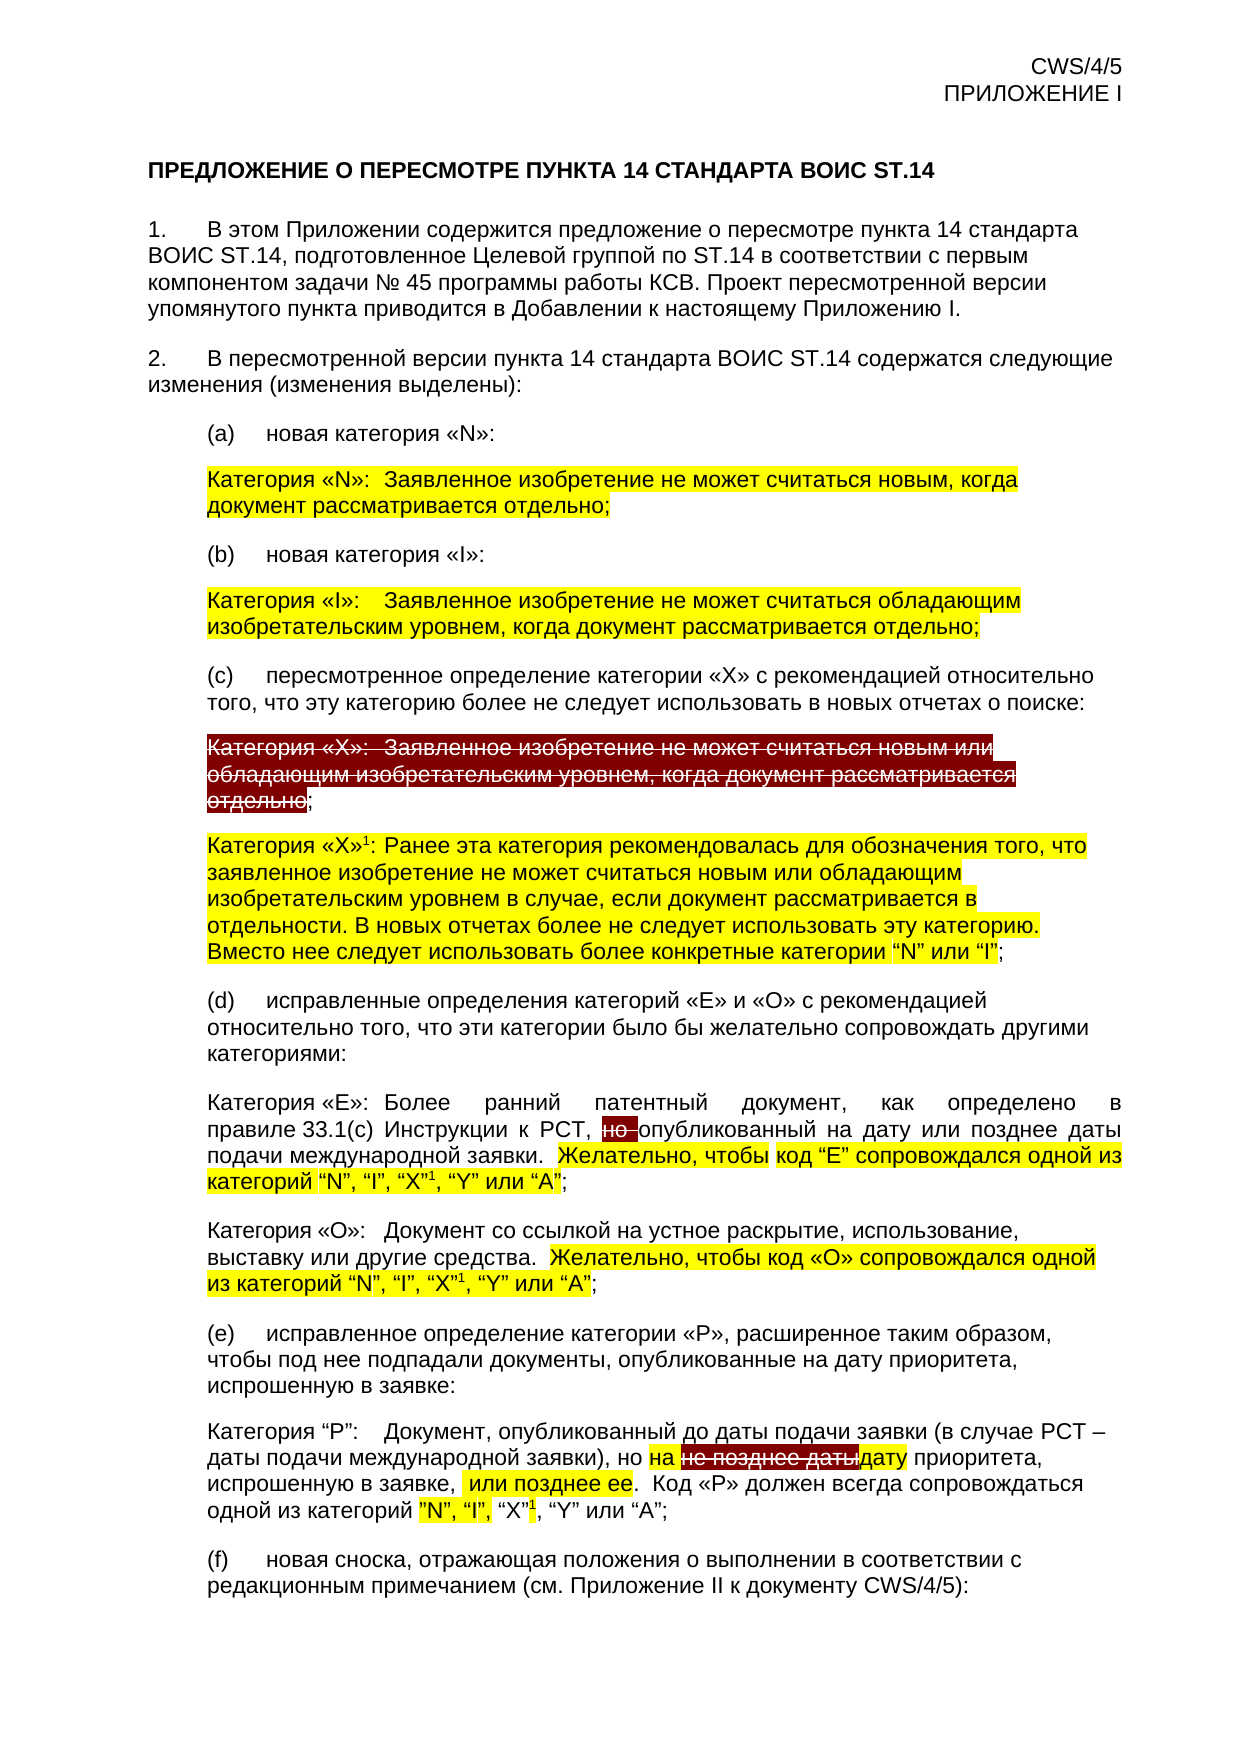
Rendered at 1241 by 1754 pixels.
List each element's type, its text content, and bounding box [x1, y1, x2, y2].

list новая категория «I»: Категория «I»: Заявленное изобретение не может считаться обладающим изобретательским уровнем, когда документ рассматривается отдельно; [207, 541, 1122, 639]
text Категория «О»: Документ со ссылкой на устное раскрытие, использование, выставку или другие средства. Желательно, чтобы код «О» сопровождался одной из категорий “N”, “I”, “X”1, “Y” или “A”; [207, 1217, 1122, 1297]
list пересмотренное определение категории «Х» с рекомендацией относительно того, что эту категорию более не следует использовать в новых отчетах о поиске: Категория «Х»: Заявленное изобретение не может считаться новым или обладающим изобретательским уровнем, когда документ рассматривается отдельно; Категория «Х»1: Ранее эта категория рекомендовалась для обозначения того, что заявленное изобретение не может считаться новым или обладающим изобретательским уровнем в случае, если документ рассматривается в отдельности. В новых отчетах более не следует использовать эту категорию. Вместо нее следует использовать более конкретные категории “N” или “I”; [207, 662, 1122, 964]
list В этом Приложении содержится предложение о пересмотре пункта 14 стандарта ВОИС ST.14, подготовленное Целевой группой по ST.14 в соответствии с первым компонентом задачи № 45 программы работы КСВ. Проект пересмотренной версии упомянутого пункта приводится в Добавлении к настоящему Приложению I. [148, 216, 1122, 322]
list исправленное определение категории «Р», расширенное таким образом, чтобы под нее подпадали документы, опубликованные на дату приоритета, испрошенную в заявке: Категория “P”: Документ, опубликованный до даты подачи заявки (в случае PCT – даты подачи международной заявки), но на не позднее датыдату приоритета, испрошенную в заявке, или позднее ее. Код «Р» должен всегда сопровождаться одной из категорий ”N”, “I”, “X”1, “Y” или “A”; [207, 1319, 1122, 1523]
text Категория «Е»: Более ранний патентный документ, как определено в правиле 33.1(c) Инструкции к PCT, но опубликованный на дату или позднее даты подачи международной заявки. Желательно, чтобы код “E” сопровождался одной из категорий “N”, “I”, “X”1, “Y” или “A”; [207, 1089, 1122, 1194]
subtitle ПРЕДЛОЖЕНИЕ О ПЕРЕСМОТРЕ ПУНКТА 14 СТАНДАРТА ВОИС ST.14 [148, 157, 1122, 183]
list новая категория «N»: Категория «N»: Заявленное изобретение не может считаться новым, когда документ рассматривается отдельно; [207, 420, 1122, 518]
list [207, 1546, 1122, 1618]
list исправленные определения категорий «Е» и «О» с рекомендацией относительно того, что эти категории было бы желательно сопровождать другими категориями: [207, 987, 1122, 1066]
list В пересмотренной версии пункта 14 стандарта ВОИС ST.14 содержатся следующие изменения (изменения выделены): [148, 344, 1122, 397]
